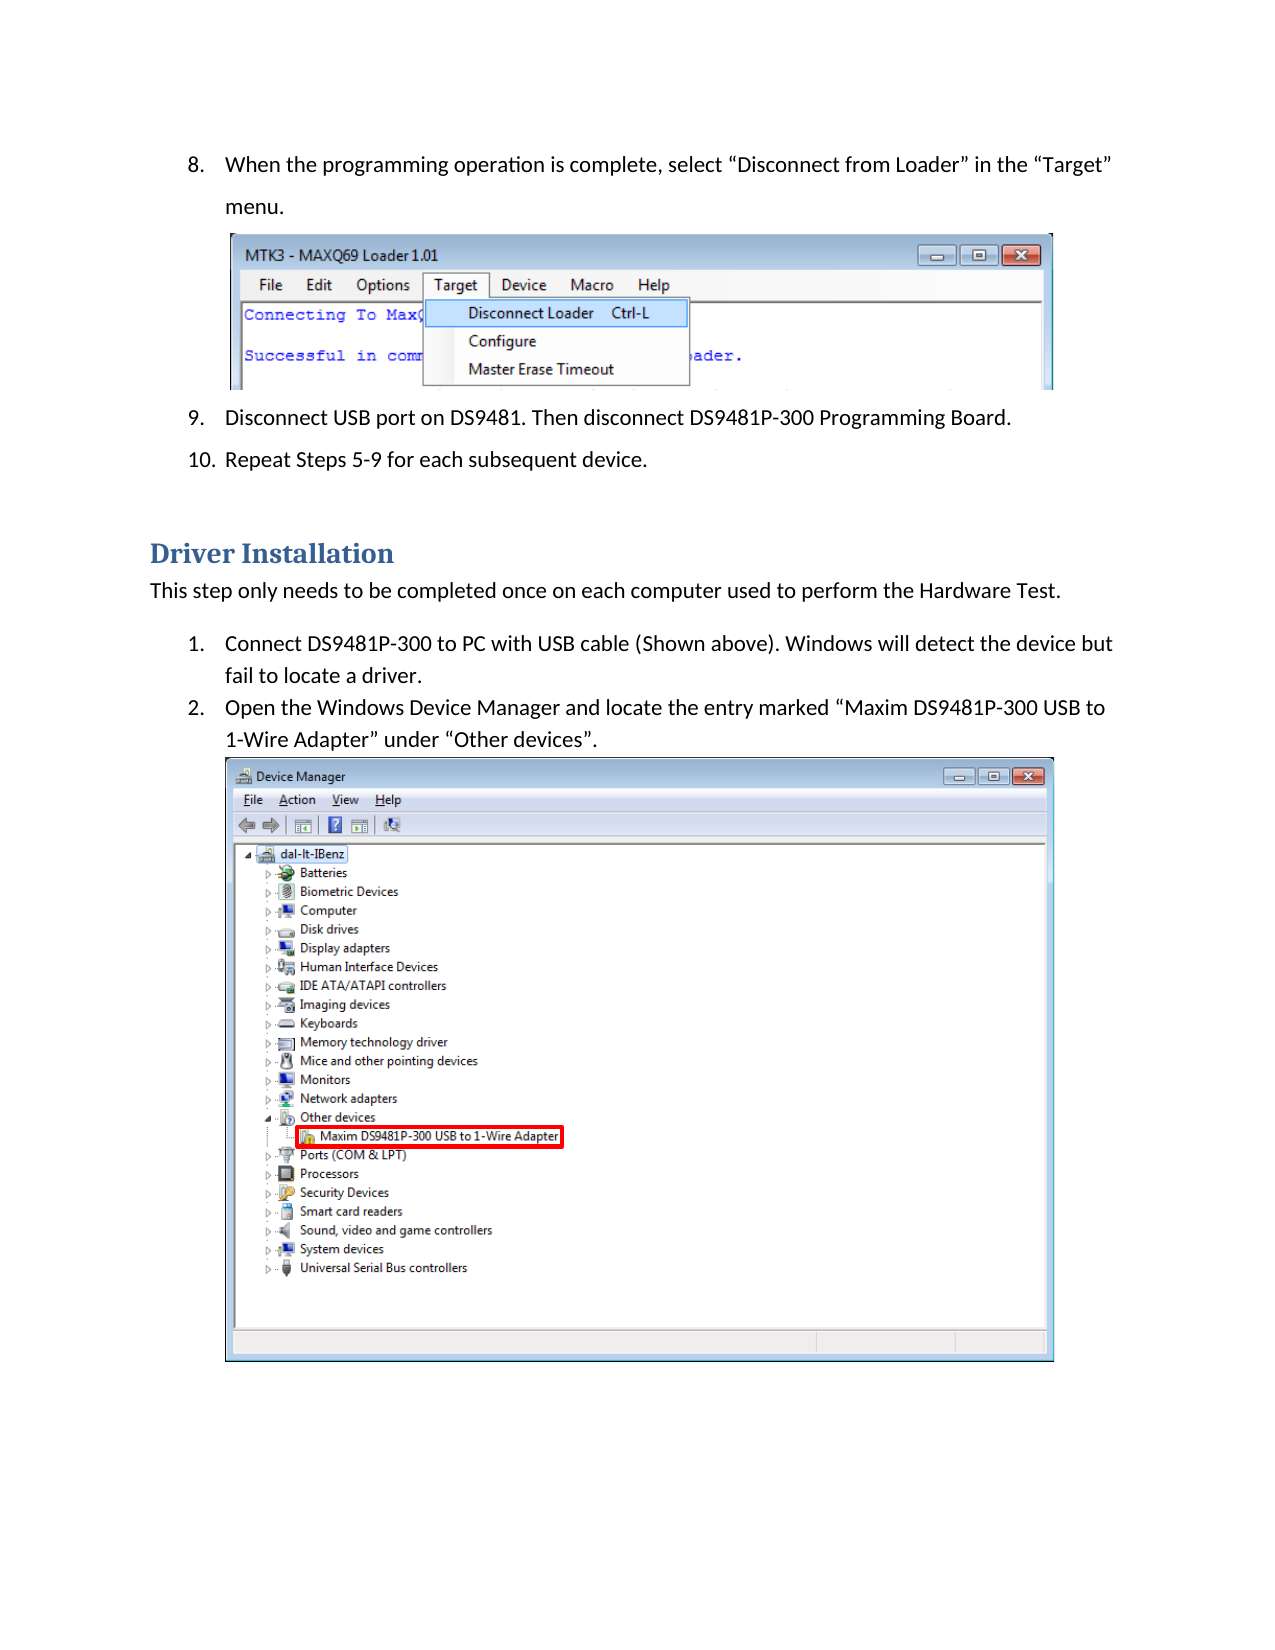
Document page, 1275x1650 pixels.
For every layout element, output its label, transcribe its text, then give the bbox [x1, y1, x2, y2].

list Repeat Steps 5-9 for each subsequent device. [187, 445, 1125, 473]
text This step only needs to be completed once on each computer used to perform the Hardware Test. [150, 576, 1125, 604]
list When the programming operation is complete, select “Disconnect from Loader” in the “Target” menu. [187, 150, 1125, 220]
list Disconnect USB port on DS9481. Then disconnect DS9481P-300 Programming Board. [187, 403, 1125, 431]
picture [225, 757, 1055, 1362]
subtitle Driver Installation [150, 537, 1125, 571]
picture [230, 233, 1054, 390]
list Connect DS9481P-300 to PC with USB cable (Shown above). Windows will detect the device but fail to locate a driver. [187, 629, 1125, 689]
